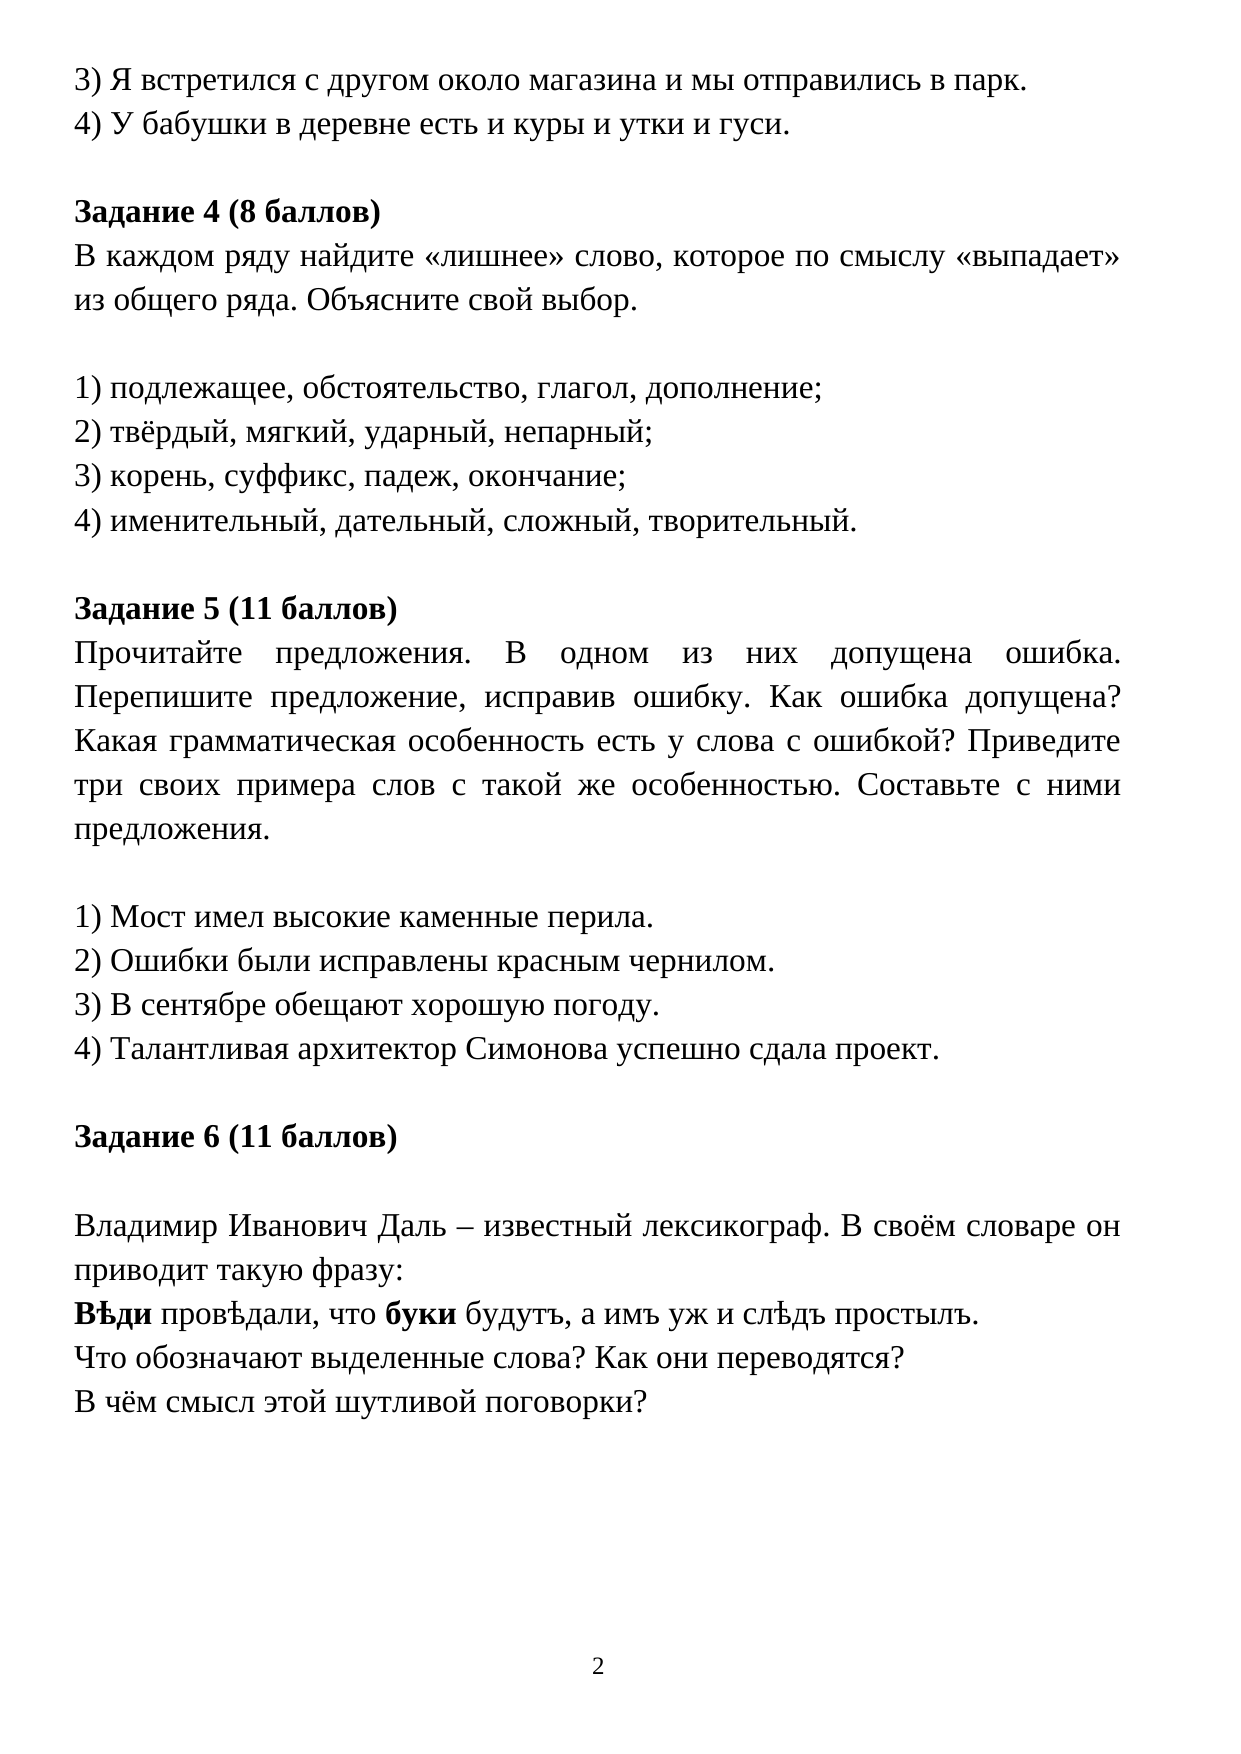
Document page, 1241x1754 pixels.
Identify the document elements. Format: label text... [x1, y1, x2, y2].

text Владимир Иванович Даль – известный лексикограф. В своём словаре он приводит такую фразу: [74, 1205, 1122, 1287]
text Задание 4 (8 баллов) [74, 191, 1122, 230]
text 2) Ошибки были исправлены красным чернилом. [74, 940, 1122, 979]
text Что обозначают выделенные слова? Как они переводятся? [74, 1337, 1122, 1375]
text 4) именительный, дательный, сложный, творительный. [74, 500, 1122, 538]
text Прочитайте предложения. В одном из них допущена ошибка. Перепишите предложение, исправив ошибку. Как ошибка допущена? Какая грамматическая особенность есть у слова с ошибкой? Приведите три своих примера слов с такой же особенностью. Составьте с ними предложения. [74, 632, 1122, 847]
text 4) У бабушки в деревне есть и куры и утки и гуси. [74, 103, 1122, 142]
text В чём смысл этой шутливой поговорки? [74, 1381, 1122, 1419]
text В каждом ряду найдите «лишнее» слово, которое по смыслу «выпадает» из общего ряда. Объясните свой выбор. [74, 235, 1122, 318]
text 4) Талантливая архитектор Симонова успешно сдала проект. [74, 1028, 1122, 1067]
text Задание 6 (11 баллов) [74, 1117, 1122, 1155]
text 2) твёрдый, мягкий, ударный, непарный; [74, 412, 1122, 450]
text 3) корень, суффикс, падеж, окончание; [74, 456, 1122, 494]
text Вѣди провѣдали, что буки будутъ, а имъ уж и слѣдъ простылъ. [74, 1293, 1122, 1331]
text 1) Мост имел высокие каменные перила. [74, 896, 1122, 935]
text Задание 5 (11 баллов) [74, 588, 1122, 626]
text 3) Я встретился с другом около магазина и мы отправились в парк. [74, 59, 1122, 97]
text 3) В сентябре обещают хорошую погоду. [74, 984, 1122, 1023]
text 1) подлежащее, обстоятельство, глагол, дополнение; [74, 368, 1122, 406]
